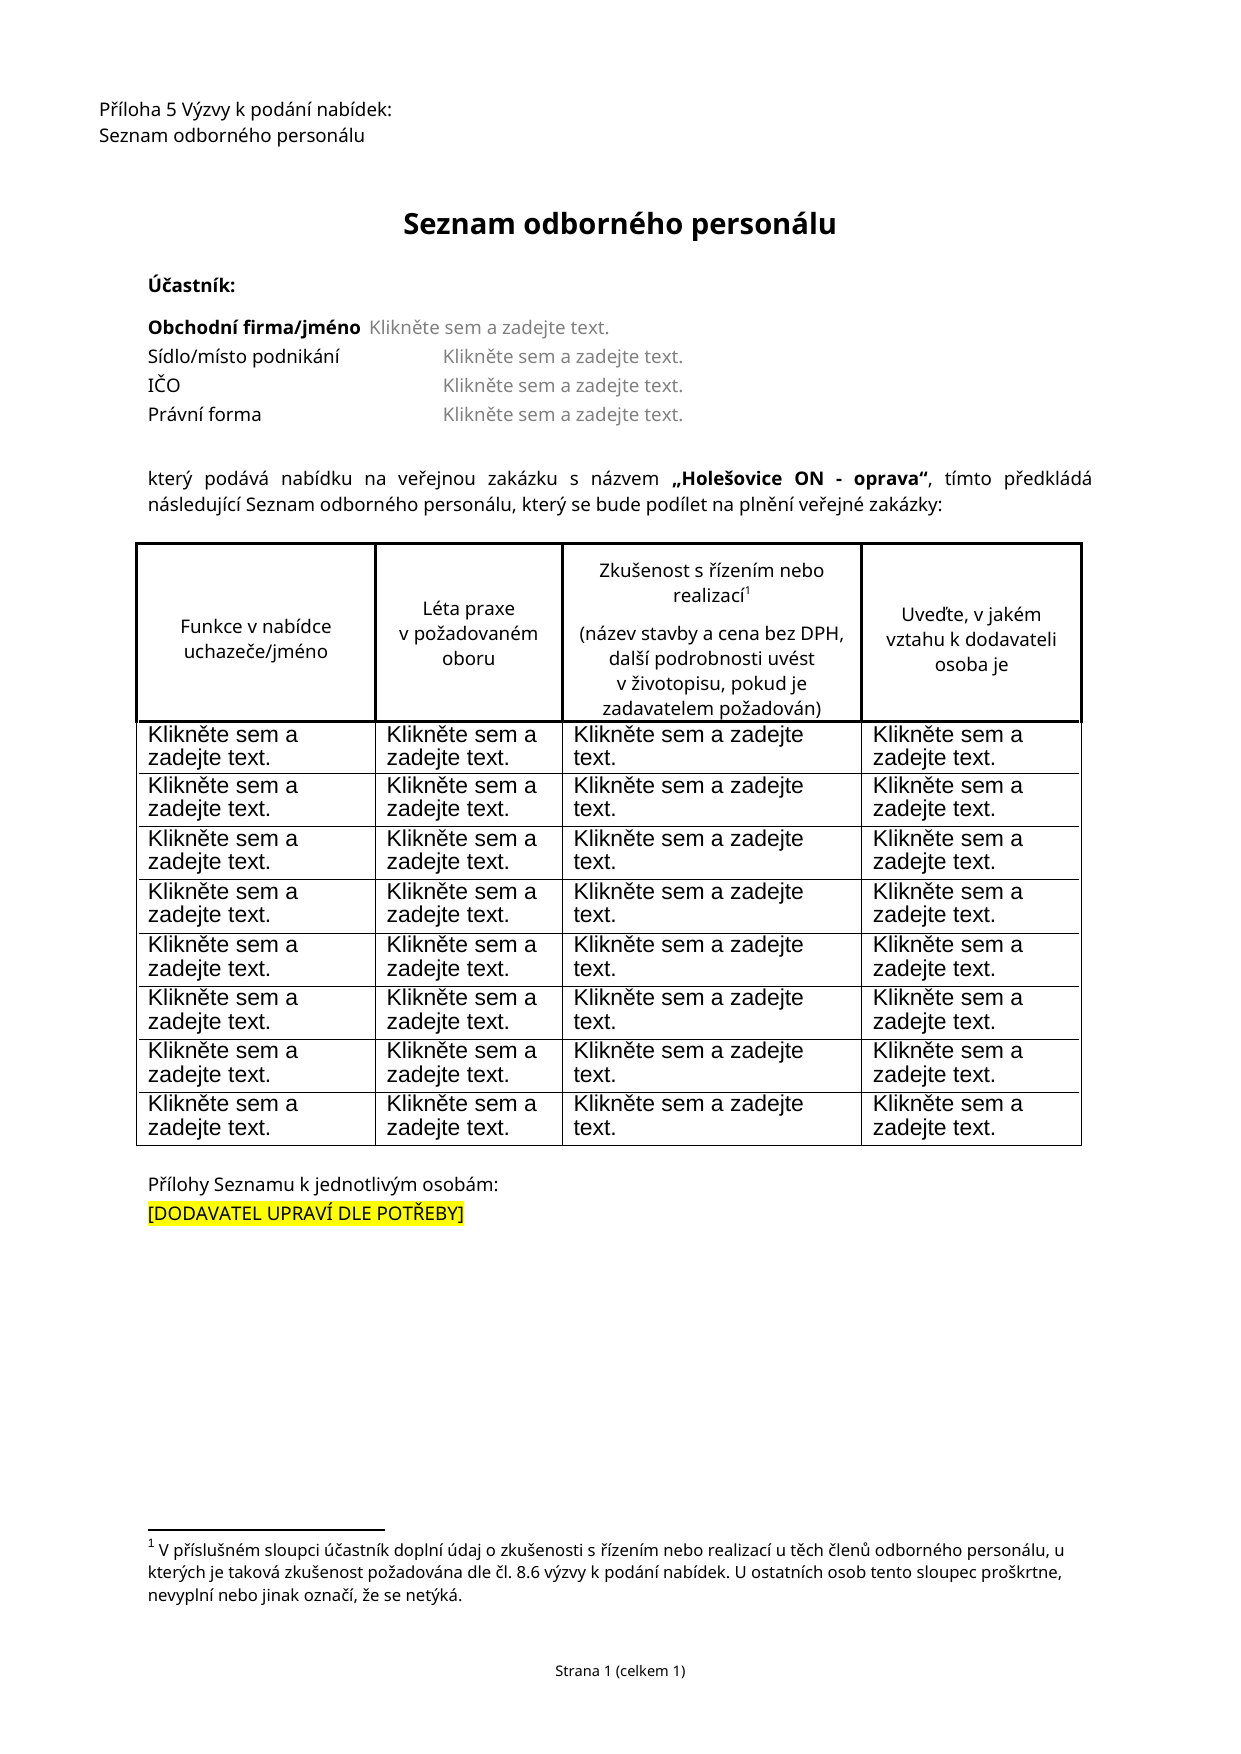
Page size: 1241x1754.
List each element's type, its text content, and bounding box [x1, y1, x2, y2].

table_header Uveďte, v jakém vztahu k dodavateli osoba je [863, 545, 1080, 720]
text IČO [148, 369, 1093, 398]
table_header Zkušenost s řízením nebo realizací (název stavby a cena bez DPH, další podrobnosti uvést v životopisu, pokud je zadavatelem požadován) [564, 545, 860, 720]
text [DODAVATEL UPRAVÍ DLE POTŘEBY] [148, 1197, 1092, 1226]
text Obchodní firma/jméno [148, 311, 1093, 340]
text Přílohy Seznamu k jednotlivým osobám: [148, 1172, 1093, 1197]
table_header Léta praxe v požadovaném oboru [377, 545, 561, 720]
table_header Funkce v nabídce uchazeče/jméno [138, 545, 374, 720]
title Seznam odborného personálu [148, 203, 1093, 243]
text který podává nabídku na veřejnou zakázku s názvem „Holešovice ON - oprava“, tímto předkládá následující Seznam odborného personálu, který se bude podílet na plnění veřejné zakázky: [148, 465, 1093, 516]
text Právní forma [148, 398, 1093, 427]
text Účastník: [148, 268, 1093, 299]
text Sídlo/místo podnikání [148, 340, 1093, 369]
